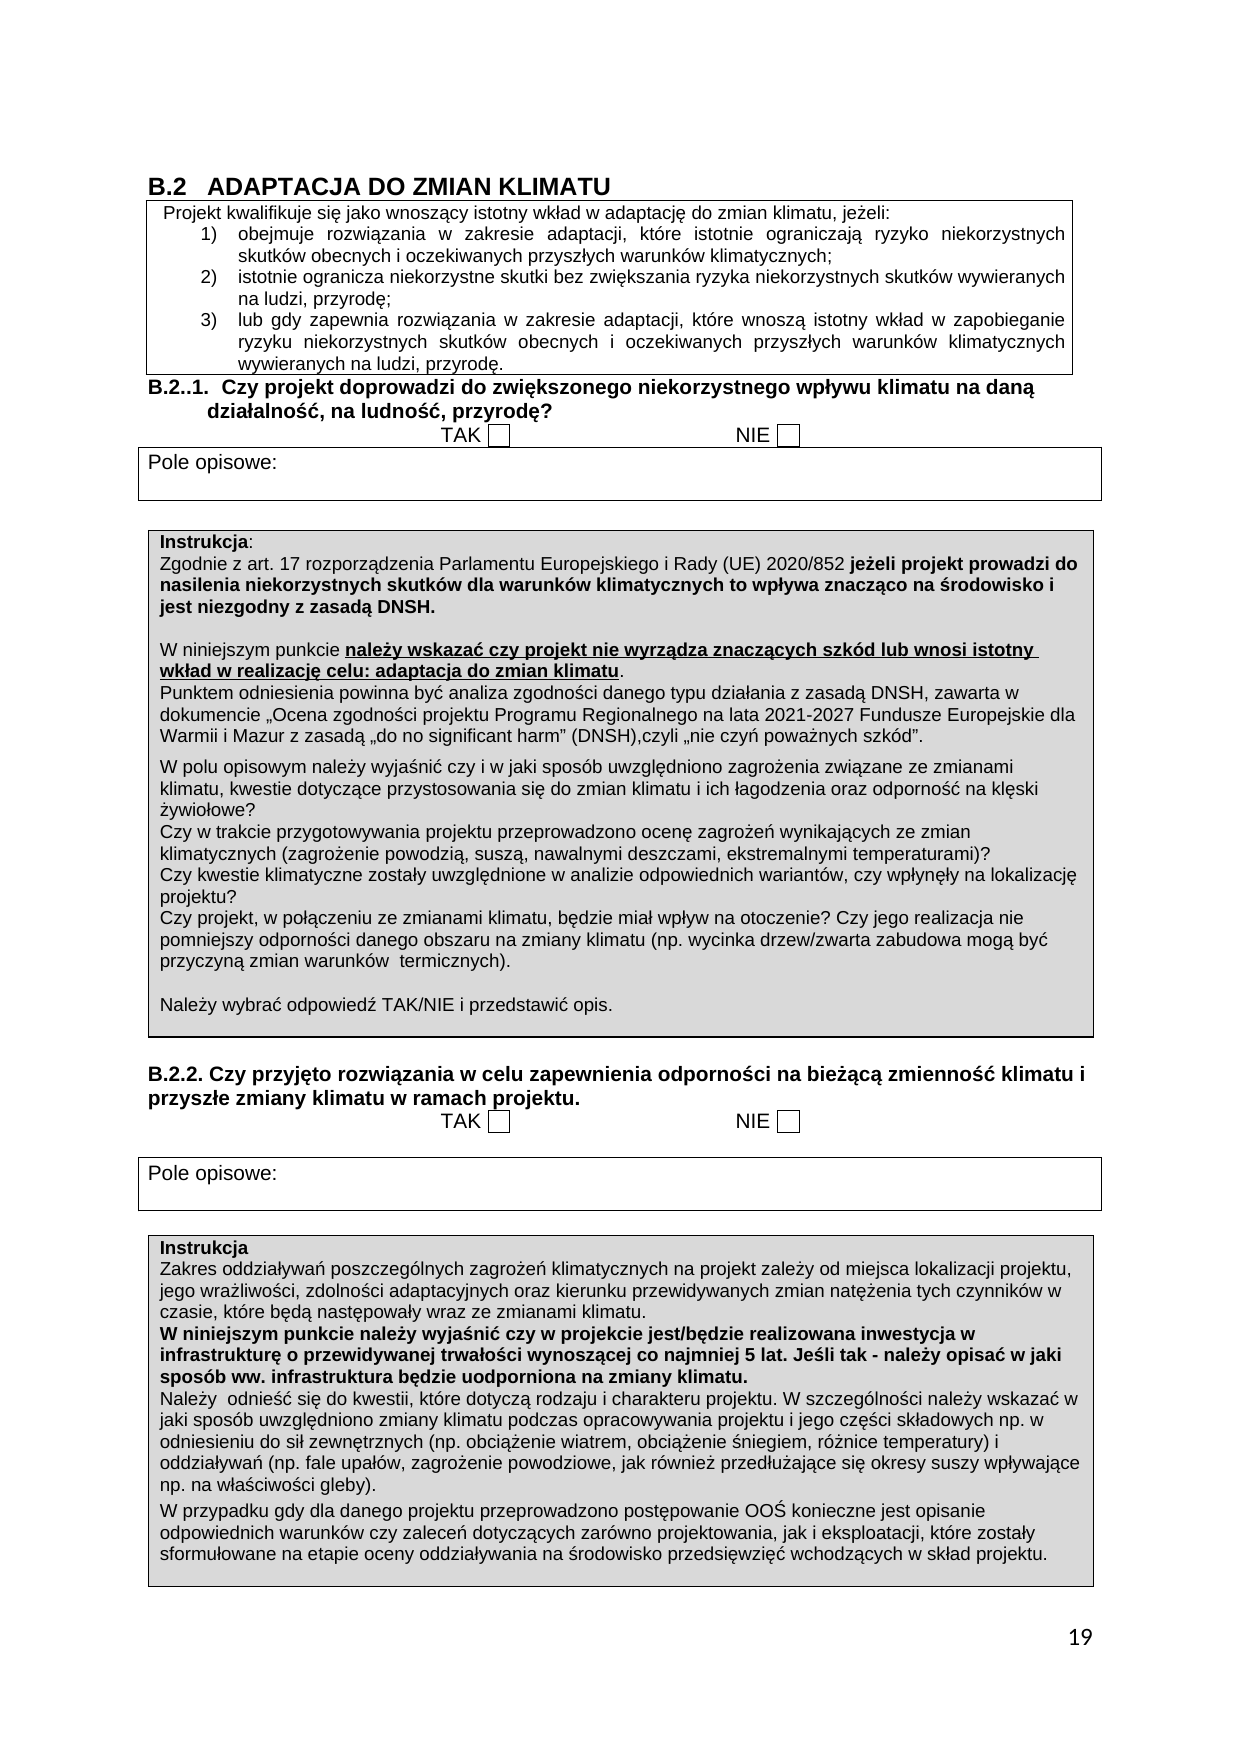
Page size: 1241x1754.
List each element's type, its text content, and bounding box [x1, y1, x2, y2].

text B.2 ADAPTACJA DO ZMIAN KLIMATU [148, 172, 1092, 200]
text Pole opisowe: [139, 1158, 1101, 1184]
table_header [149, 1236, 1093, 1586]
text B.2..1. Czy projekt doprowadzi do zwiększonego niekorzystnego wpływu klimatu na daną działalność, na ludność, przyrodę? [148, 375, 1092, 423]
table_header Projekt kwalifikuje się jako wnoszący istotny wkład w adaptację do zmian klimatu, jeżeli: obejmuje rozwiązania w zakresie adaptacji, które istotnie ograniczają ryzyko niekorzystnych skutków obecnych i oczekiwanych przyszłych warunków klimatycznych; istotnie ogranicza niekorzystne skutki bez zwiększania ryzyka niekorzystnych skutków wywieranych na ludzi, przyrodę; lub gdy zapewnia rozwiązania w zakresie adaptacji, które wnoszą istotny wkład w zapobieganie ryzyku niekorzystnych skutków obecnych i oczekiwanych przyszłych warunków klimatycznych wywieranych na ludzi, przyrodę. [147, 201, 1072, 374]
text TAK NIE [148, 423, 1092, 447]
text TAK NIE [148, 1109, 1092, 1133]
text Pole opisowe: [139, 448, 1101, 474]
text B.2.2. Czy przyjęto rozwiązania w celu zapewnienia odporności na bieżącą zmienność klimatu i przyszłe zmiany klimatu w ramach projektu. [148, 1061, 1092, 1109]
table_header Instrukcja: Zgodnie z art. 17 rozporządzenia Parlamentu Europejskiego i Rady (UE) 2020/852 jeżeli projekt prowadzi do nasilenia niekorzystnych skutków dla warunków klimatycznych to wpływa znacząco na środowisko i jest niezgodny z zasadą DNSH. W niniejszym punkcie należy wskazać czy projekt nie wyrządza znaczących szkód lub wnosi istotny wkład w realizację celu: adaptacja do zmian klimatu. Punktem odniesienia powinna być analiza zgodności danego typu działania z zasadą DNSH, zawarta w dokumencie „Ocena zgodności projektu Programu Regionalnego na lata 2021-2027 Fundusze Europejskie dla Warmii i Mazur z zasadą „do no significant harm” (DNSH),czyli „nie czyń poważnych szkód”. W polu opisowym należy wyjaśnić czy i w jaki sposób uwzględniono zagrożenia związane ze zmianami klimatu, kwestie dotyczące przystosowania się do zmian klimatu i ich łagodzenia oraz odporność na klęski żywiołowe? Czy w trakcie przygotowywania projektu przeprowadzono ocenę zagrożeń wynikających ze zmian klimatycznych (zagrożenie powodzią, suszą, nawalnymi deszczami, ekstremalnymi temperaturami)? Czy kwestie klimatyczne zostały uwzględnione w analizie odpowiednich wariantów, czy wpłynęły na lokalizację projektu? Czy projekt, w połączeniu ze zmianami klimatu, będzie miał wpływ na otoczenie? Czy jego realizacja nie pomniejszy odporności danego obszaru na zmiany klimatu (np. wycinka drzew/zwarta zabudowa mogą być przyczyną zmian warunków termicznych). Należy wybrać odpowiedź TAK/NIE i przedstawić opis. [149, 531, 1093, 1036]
